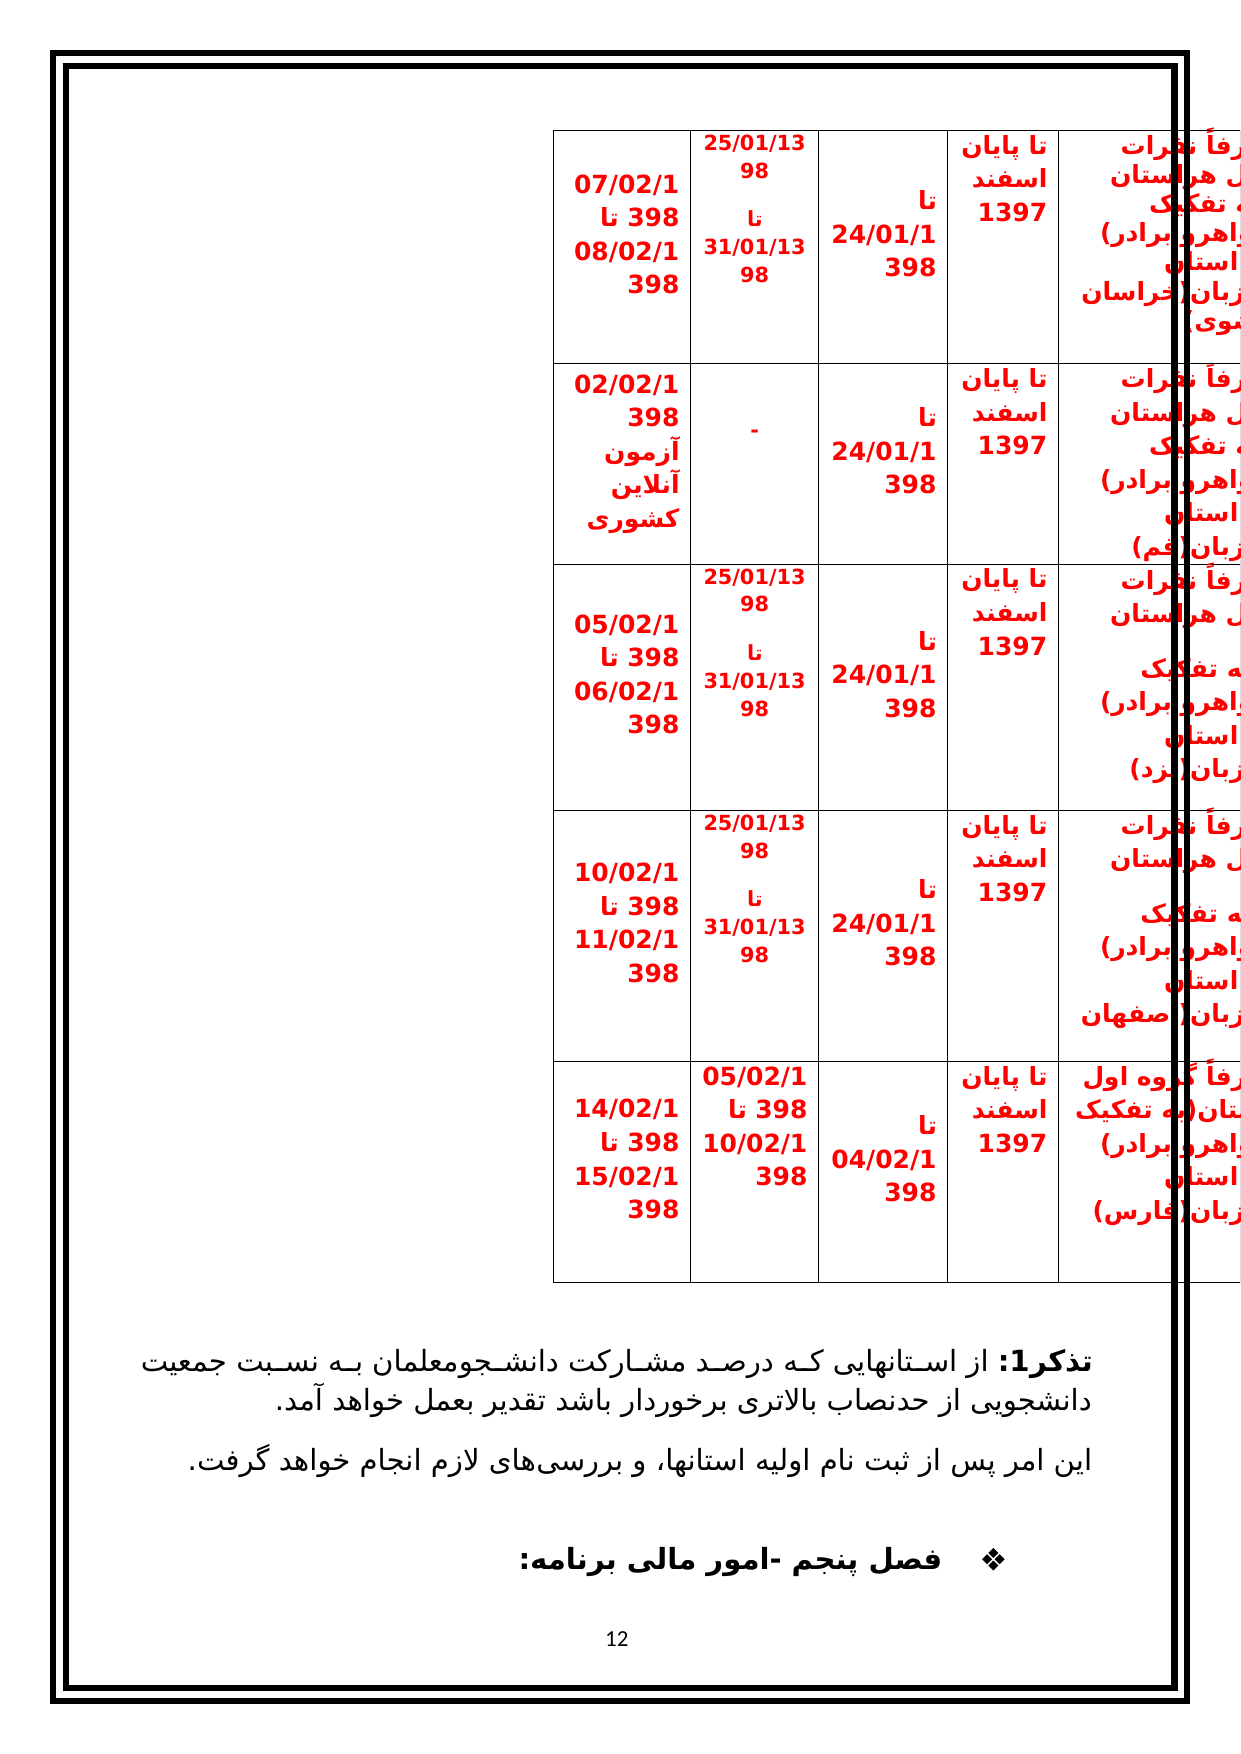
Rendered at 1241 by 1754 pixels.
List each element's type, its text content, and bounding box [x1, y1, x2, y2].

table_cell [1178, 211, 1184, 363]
table_cell 05/02/1398 تا 10/02/1398 [691, 1062, 818, 1282]
table_cell - [691, 364, 818, 564]
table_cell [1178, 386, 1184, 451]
table_cell صرفاً نفرات اول هراستان (به تفکیک خواهرو برادر) به استان میزبان(اصفهان) [1190, 811, 1240, 1061]
text این امر پس از ثبت نام اولیه استانها، و بررسی‌های لازم انجام خواهد گرفت. [141, 1443, 1093, 1477]
table_cell تا 24/01/1398 [819, 811, 947, 1061]
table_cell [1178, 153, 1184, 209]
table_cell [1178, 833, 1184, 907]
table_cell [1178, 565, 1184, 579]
table_cell تا پایان اسفند 1397 [948, 131, 1058, 363]
text تذکر1: از استانهایی که درصد مشارکت دانشجومعلمان به نسبت جمعیت دانشجویی از حدنصاب بالاتری برخوردار باشد تقدیر بعمل خواهد آمد. [141, 1344, 1093, 1417]
table_cell صرفاً نفرات اول هراستان (به تفکیک خواهرو برادر) به استان میزبان(اصفهان) [1059, 811, 1171, 1061]
table_cell تا 24/01/1398 [819, 131, 947, 363]
list فصل پنجم -امور مالی برنامه: [141, 1543, 980, 1577]
table_cell صرفاً نفرات اول هراستان (به تفکیک خواهرو برادر) به استان میزبان(خراسان رضوی) [1190, 131, 1240, 363]
table_cell تا پایان اسفند 1397 [948, 811, 1058, 1061]
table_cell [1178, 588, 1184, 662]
table_cell 05/02/1398 تا 06/02/1398 [554, 565, 690, 810]
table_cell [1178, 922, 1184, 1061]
table_cell 14/02/1398 تا 15/02/1398 [554, 1062, 690, 1282]
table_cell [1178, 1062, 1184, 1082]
table_cell 07/02/1398 تا 08/02/1398 [554, 131, 690, 363]
table_cell 25/01/1398 تا 31/01/1398 [691, 565, 818, 810]
table_cell 25/01/1398 تا 31/01/1398 [691, 131, 818, 363]
table_cell 10/02/1398 تا 11/02/1398 [554, 811, 690, 1061]
table_cell تا 24/01/1398 [819, 364, 947, 564]
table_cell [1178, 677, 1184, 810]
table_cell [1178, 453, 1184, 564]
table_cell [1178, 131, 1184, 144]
table_cell صرفاً گروه اول استان(به تفکیک خواهرو برادر) به استان میزبان(فارس) [1059, 1062, 1171, 1282]
table_cell 02/02/1398 آزمون آنلاین کشوری [554, 364, 690, 564]
table_cell 25/01/1398 تا 31/01/1398 [691, 811, 818, 1061]
table_cell صرفاً نفرات اول هراستان (به تفکیک خواهرو برادر) به استان میزبان(قم) [1190, 364, 1240, 564]
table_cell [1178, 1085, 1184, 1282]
table_cell صرفاً نفرات اول هراستان (به تفکیک خواهرو برادر) به استان میزبان(یزد) [1059, 565, 1171, 810]
table_cell تا 24/01/1398 [819, 565, 947, 810]
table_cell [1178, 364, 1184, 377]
table_cell تا پایان اسفند 1397 [948, 364, 1058, 564]
table_cell صرفاً گروه اول استان(به تفکیک خواهرو برادر) به استان میزبان(فارس) [1190, 1062, 1240, 1282]
table_cell صرفاً نفرات اول هراستان (به تفکیک خواهرو برادر) به استان میزبان(یزد) [1190, 565, 1240, 810]
table_cell صرفاً نفرات اول هراستان (به تفکیک خواهرو برادر) به استان میزبان(خراسان رضوی) [1059, 131, 1171, 363]
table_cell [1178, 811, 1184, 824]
table_cell تا پایان اسفند 1397 [948, 1062, 1058, 1282]
table_cell تا پایان اسفند 1397 [948, 565, 1058, 810]
table_cell صرفاً نفرات اول هراستان (به تفکیک خواهرو برادر) به استان میزبان(قم) [1059, 364, 1171, 564]
table_cell تا 04/02/1398 [819, 1062, 947, 1282]
